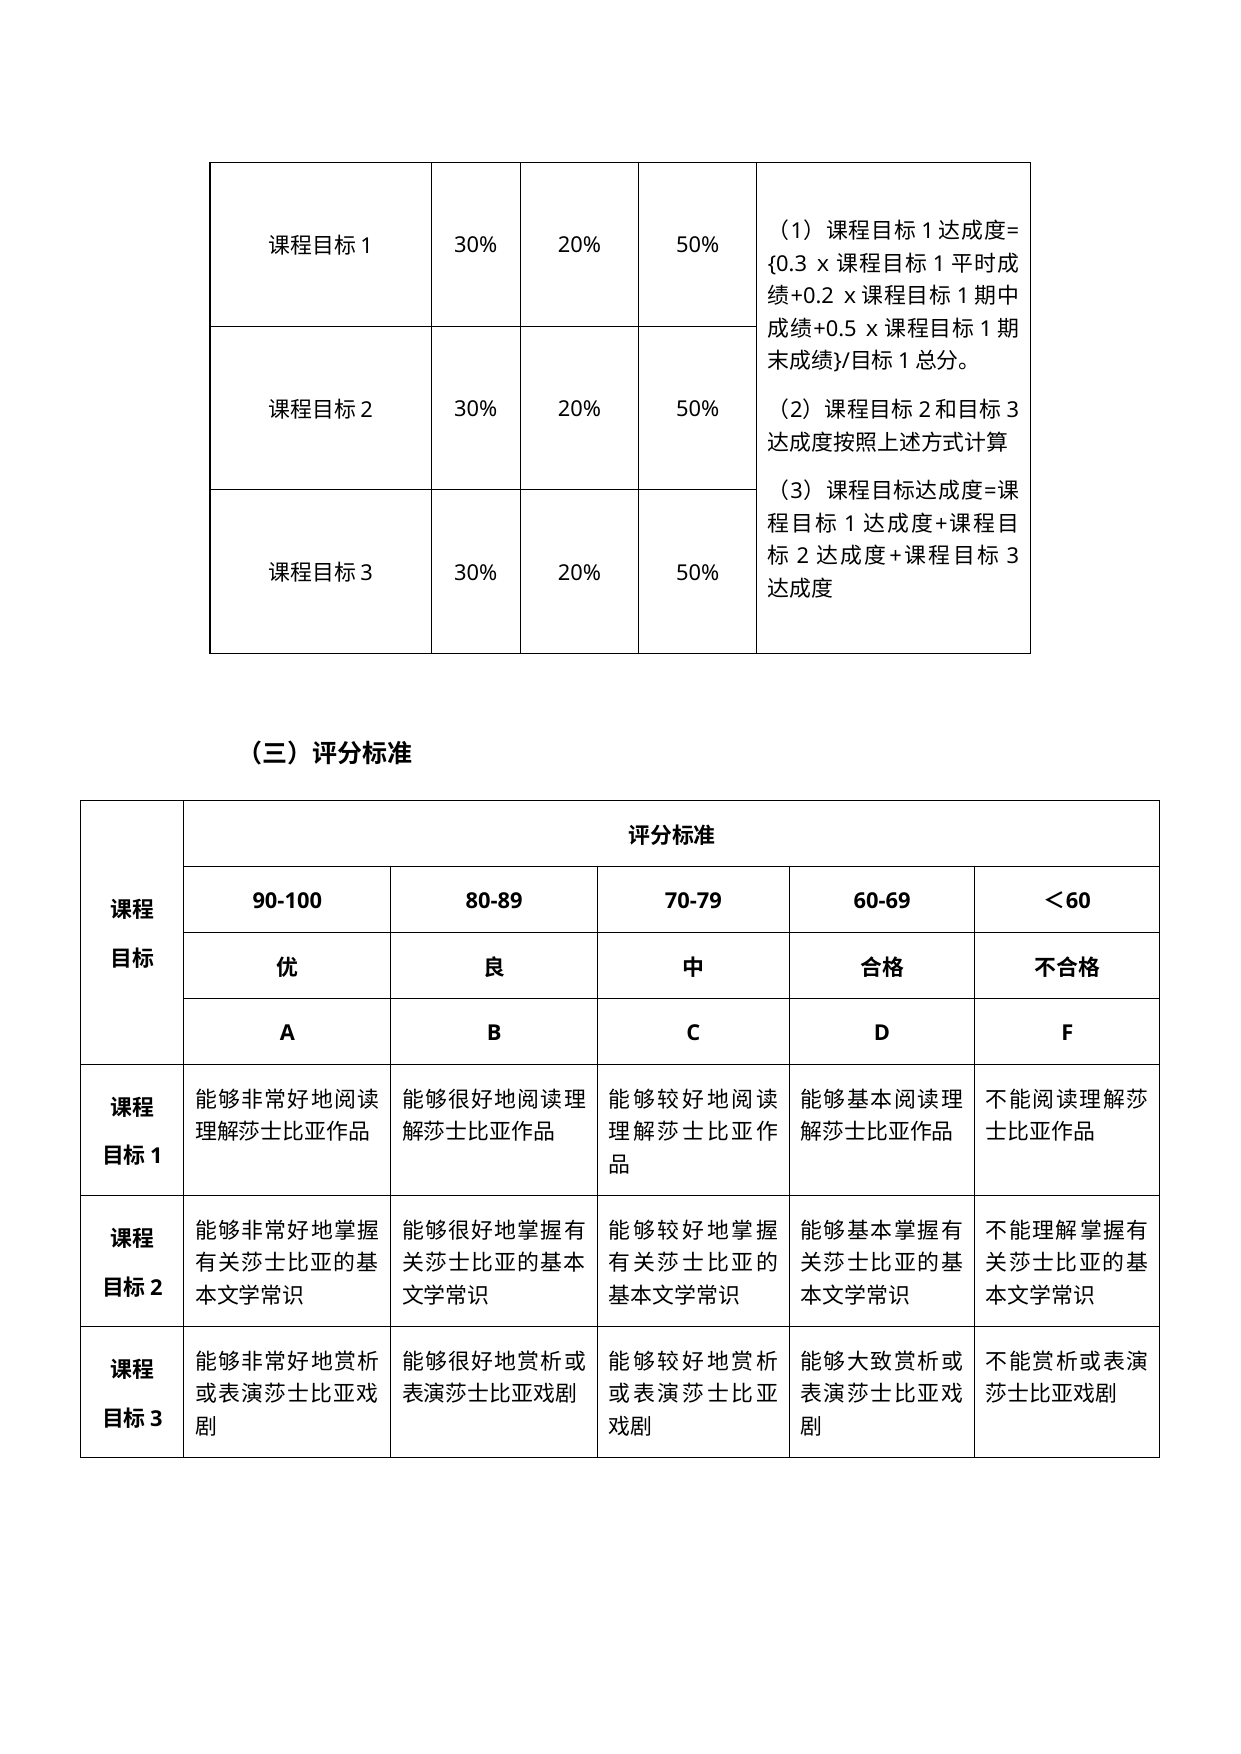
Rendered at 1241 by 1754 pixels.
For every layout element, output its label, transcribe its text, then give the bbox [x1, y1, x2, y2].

table_cell 20% [521, 327, 638, 489]
table_cell 60-69 [790, 867, 974, 932]
table_cell C [598, 999, 789, 1064]
table_cell 能够很好地掌握有关莎士比亚的基本文学常识 [391, 1196, 597, 1326]
table_cell 不能赏析或表演莎士比亚戏剧 [975, 1327, 1159, 1457]
table_cell 课程 目标1 [81, 1065, 183, 1195]
table_cell 能够很好地阅读理解莎士比亚作品 [391, 1065, 597, 1195]
table_cell 中 [598, 933, 789, 998]
table_cell 优 [184, 933, 390, 998]
table_cell 能够基本掌握有关莎士比亚的基本文学常识 [790, 1196, 974, 1326]
table_cell 80-89 [391, 867, 597, 932]
table_cell D [790, 999, 974, 1064]
table_cell 合格 [790, 933, 974, 998]
table_cell 能够基本阅读理解莎士比亚作品 [790, 1065, 974, 1195]
table_cell 不合格 [975, 933, 1159, 998]
table_cell 20% [521, 490, 638, 653]
table_cell 50% [639, 327, 756, 489]
table_cell 能够大致赏析或表演莎士比亚戏剧 [790, 1327, 974, 1457]
table_cell 课程 目标3 [81, 1327, 183, 1457]
table_cell 50% [639, 163, 756, 326]
table_cell 30% [432, 163, 520, 326]
table_cell 50% [639, 490, 756, 653]
table_cell 能够很好地赏析或表演莎士比亚戏剧 [391, 1327, 597, 1457]
table_cell A [184, 999, 390, 1064]
table_cell 70-79 [598, 867, 789, 932]
table_cell 良 [391, 933, 597, 998]
table_cell 30% [432, 490, 520, 653]
table_cell 能够非常好地掌握有关莎士比亚的基本文学常识 [184, 1196, 390, 1326]
table_cell ＜60 [975, 867, 1159, 932]
table_cell 不能阅读理解莎士比亚作品 [975, 1065, 1159, 1195]
table_cell 20% [521, 163, 638, 326]
table_cell 能够非常好地阅读理解莎士比亚作品 [184, 1065, 390, 1195]
table_cell 课程目标3 [211, 490, 431, 653]
table_header 课程 目标 [81, 801, 183, 1064]
text （三）评分标准 [187, 719, 1053, 784]
table_cell 能够非常好地赏析或表演莎士比亚戏剧 [184, 1327, 390, 1457]
table_cell 30% [432, 327, 520, 489]
table_cell 90-100 [184, 867, 390, 932]
table_cell 不能理解掌握有关莎士比亚的基本文学常识 [975, 1196, 1159, 1326]
table_cell 能够较好地赏析或表演莎士比亚戏剧 [598, 1327, 789, 1457]
table_header 评分标准 [184, 801, 1159, 866]
table_cell 课程 目标2 [81, 1196, 183, 1326]
table_cell （1）课程目标1达成度={0.3ｘ课程目标1平时成绩+0.2ｘ课程目标1期中成绩+0.5ｘ课程目标1期末成绩}/目标1总分。 （2）课程目标2和目标3达成度按照上述方式计算 （3）课程目标达成度=课程目标1达成度+课程目标2达成度+课程目标3达成度 [757, 163, 1030, 653]
table_cell 课程目标1 [211, 163, 431, 326]
table_cell 能够较好地掌握有关莎士比亚的基本文学常识 [598, 1196, 789, 1326]
table_cell 课程目标2 [211, 327, 431, 489]
table_cell F [975, 999, 1159, 1064]
table_cell B [391, 999, 597, 1064]
table_cell 能够较好地阅读理解莎士比亚作品 [598, 1065, 789, 1195]
